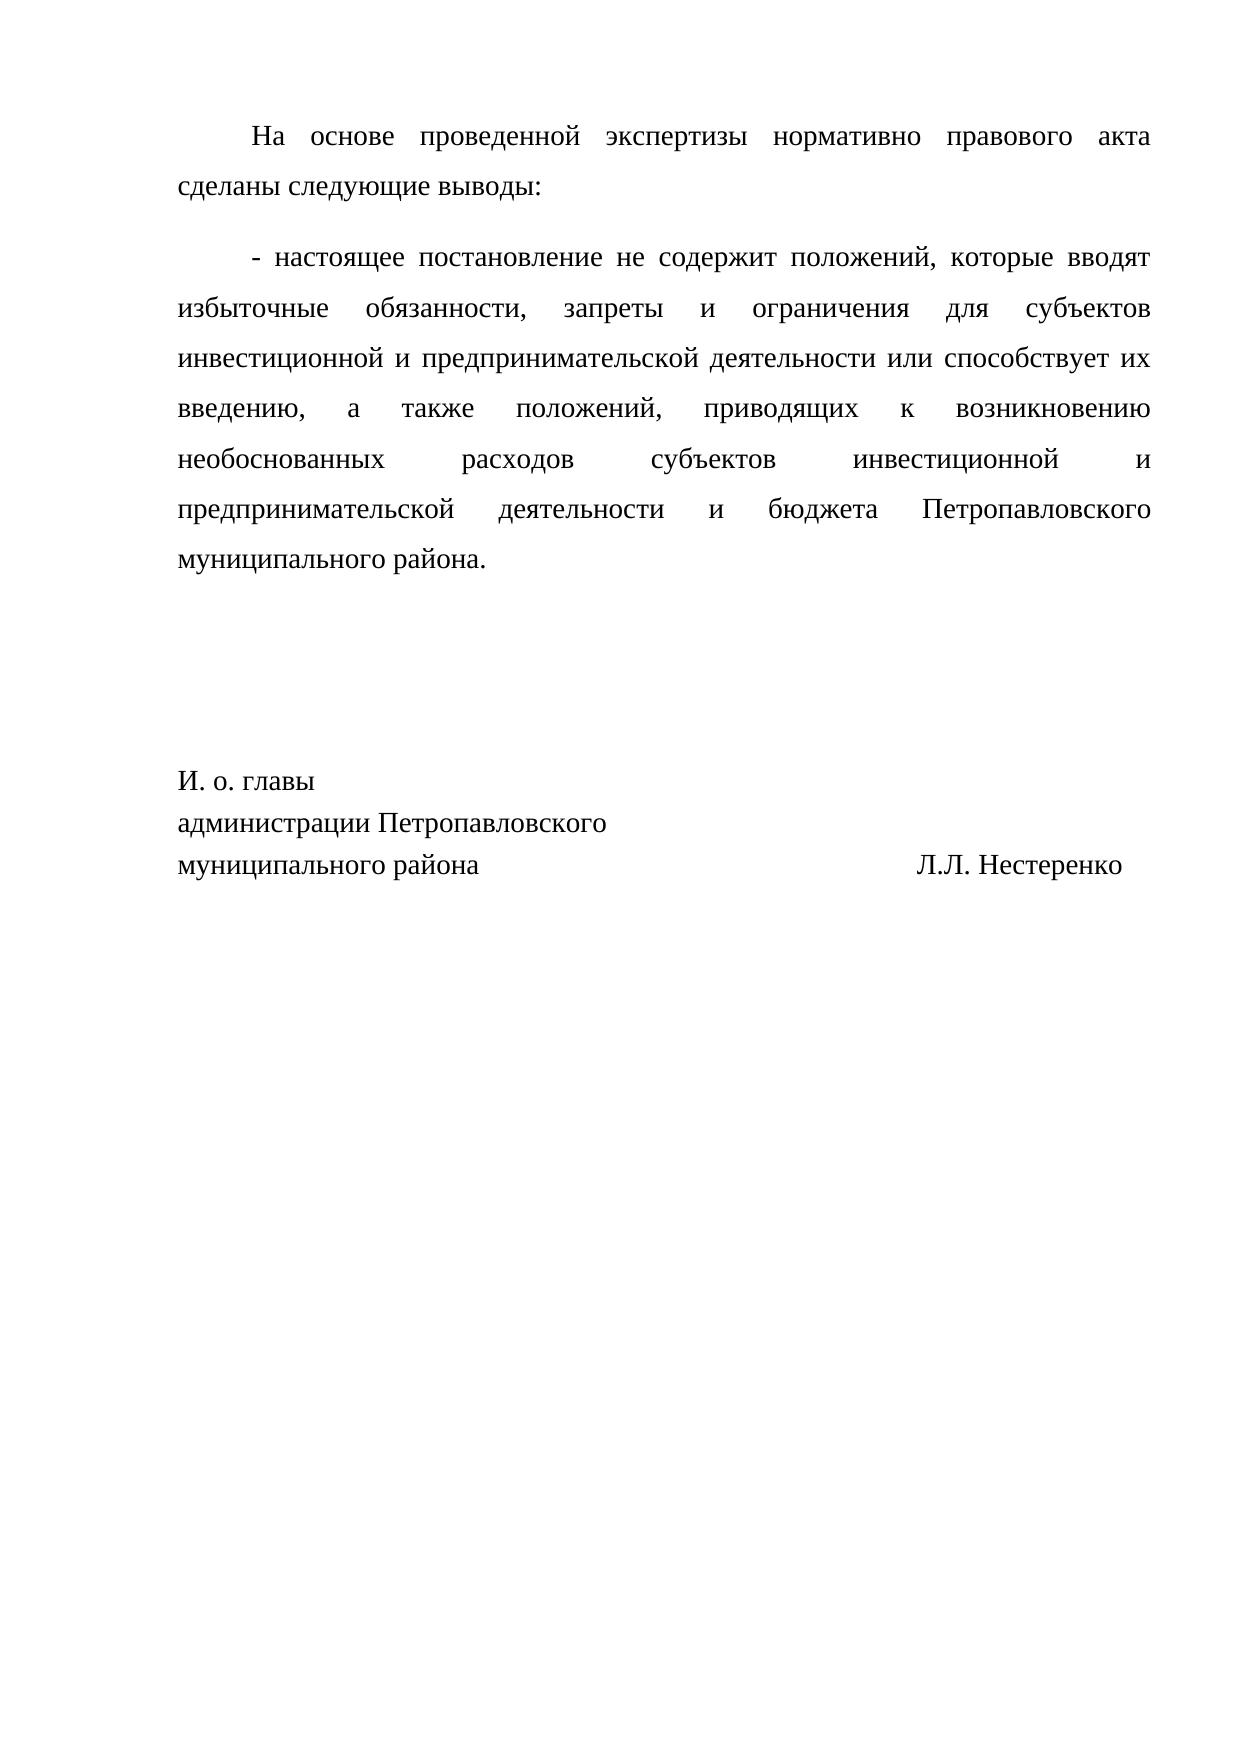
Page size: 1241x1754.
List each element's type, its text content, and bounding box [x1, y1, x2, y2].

text На основе проведенной экспертизы нормативно правового акта сделаны следующие выводы: [177, 118, 1152, 202]
text муниципального района Л.Л. Нестеренко [177, 847, 1152, 881]
text И. о. главы [177, 763, 1152, 797]
text администрации Петропавловского [177, 805, 1152, 839]
text - настоящее постановление не содержит положений, которые вводят избыточные обязанности, запреты и ограничения для субъектов инвестиционной и предпринимательской деятельности или способствует их введению, а также положений, приводящих к возникновению необоснованных расходов субъектов инвестиционной и предпринимательской деятельности и бюджета Петропавловского муниципального района. [177, 239, 1152, 575]
